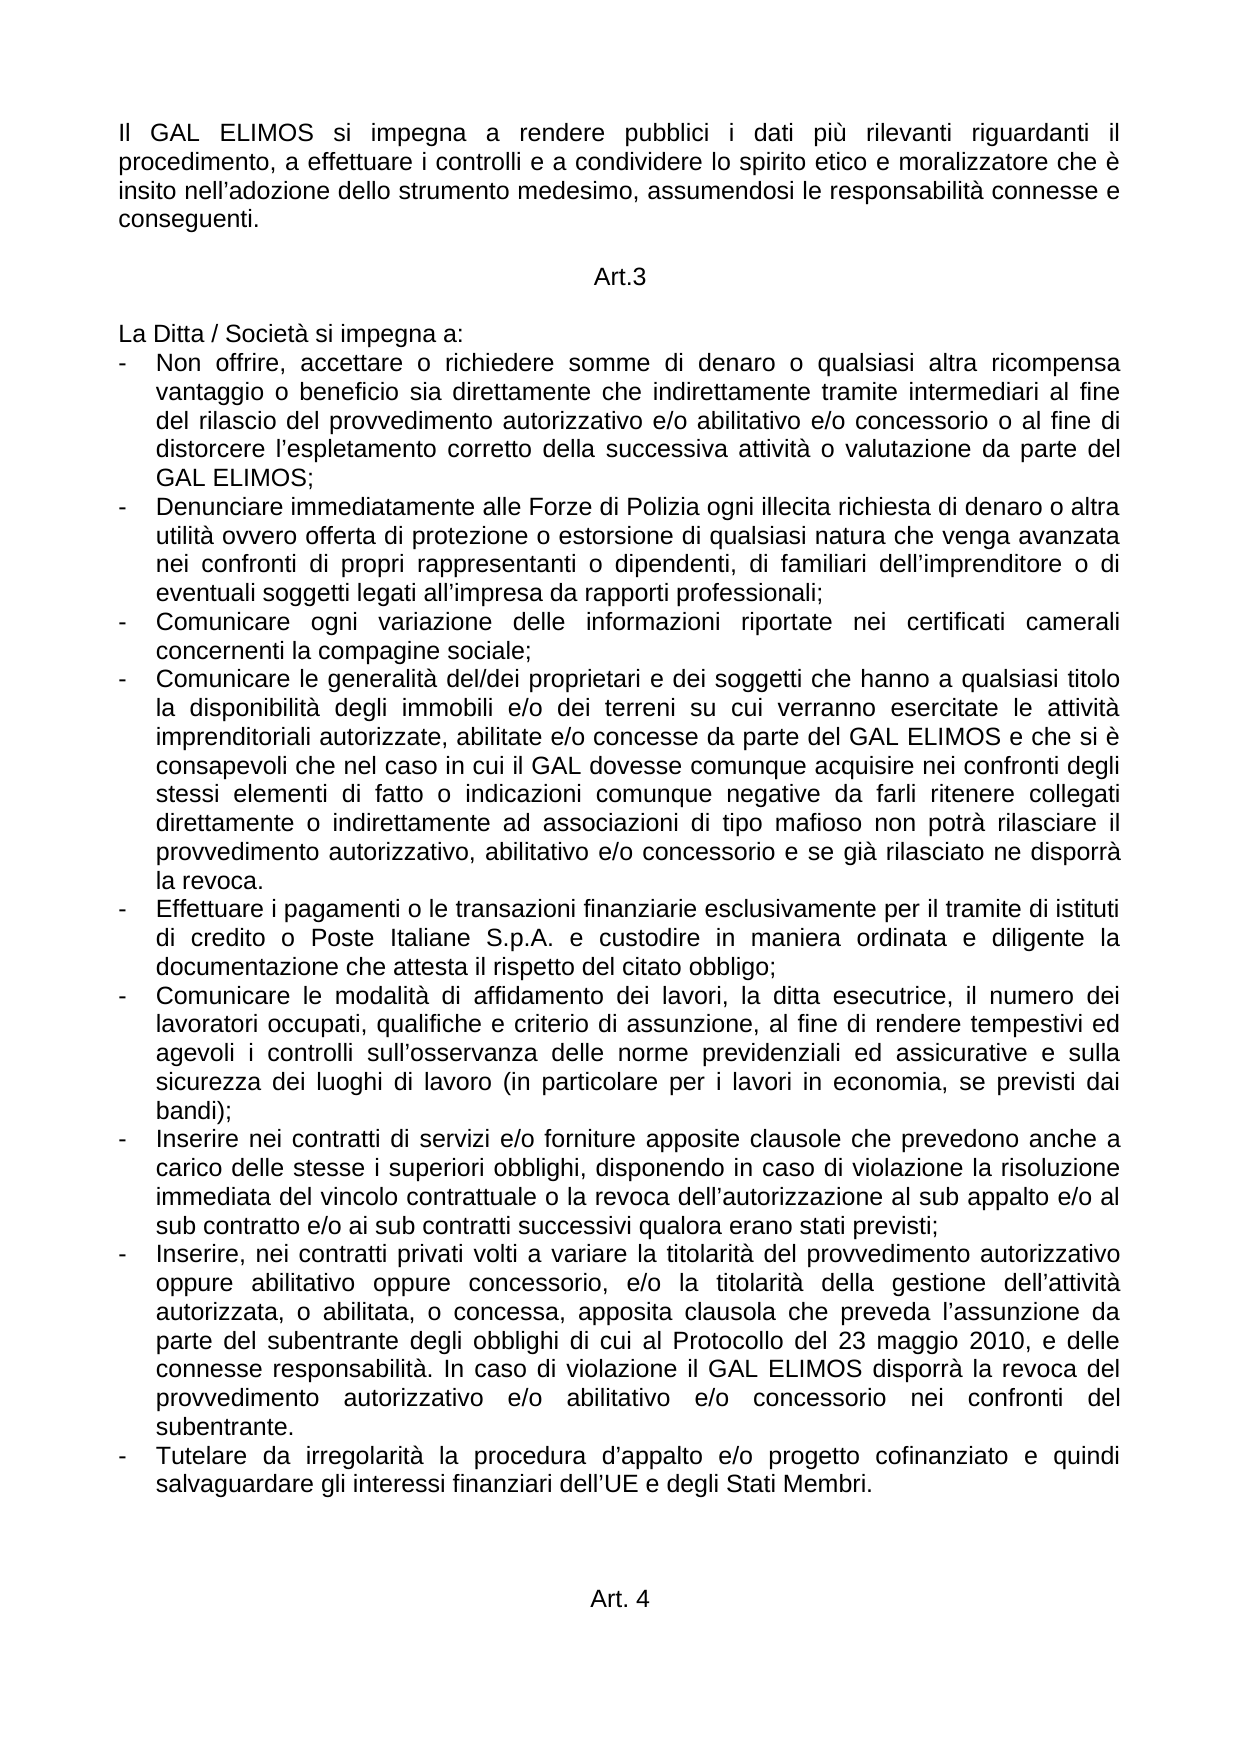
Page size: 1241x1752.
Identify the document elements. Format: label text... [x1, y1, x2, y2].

list Comunicare le generalità del/dei proprietari e dei soggetti che hanno a qualsiasi titolo la disponibilità degli immobili e/o dei terreni su cui verranno esercitate le attività imprenditoriali autorizzate, abilitate e/o concesse da parte del GAL ELIMOS e che si è consapevoli che nel caso in cui il GAL dovesse comunque acquisire nei confronti degli stessi elementi di fatto o indicazioni comunque negative da farli ritenere collegati direttamente o indirettamente ad associazioni di tipo mafioso non potrà rilasciare il provvedimento autorizzativo, abilitativo e/o concessorio e se già rilasciato ne disporrà la revoca. [118, 664, 1122, 894]
text Art. 4 [118, 1584, 1122, 1613]
text Il GAL ELIMOS si impegna a rendere pubblici i dati più rilevanti riguardanti il procedimento, a effettuare i controlli e a condividere lo spirito etico e moralizzatore che è insito nell’adozione dello strumento medesimo, assumendosi le responsabilità connesse e conseguenti. [118, 118, 1122, 233]
list Tutelare da irregolarità la procedura d’appalto e/o progetto cofinanziato e quindi salvaguardare gli interessi finanziari dell’UE e degli Stati Membri. [118, 1441, 1122, 1498]
list Comunicare le modalità di affidamento dei lavori, la ditta esecutrice, il numero dei lavoratori occupati, qualifiche e criterio di assunzione, al fine di rendere tempestivi ed agevoli i controlli sull’osservanza delle norme previdenziali ed assicurative e sulla sicurezza dei luoghi di lavoro (in particolare per i lavori in economia, se previsti dai bandi); [118, 981, 1122, 1124]
list Inserire nei contratti di servizi e/o forniture apposite clausole che prevedono anche a carico delle stesse i superiori obblighi, disponendo in caso di violazione la risoluzione immediata del vincolo contrattuale o la revoca dell’autorizzazione al sub appalto e/o al sub contratto e/o ai sub contratti successivi qualora erano stati previsti; [118, 1124, 1122, 1239]
list Non offrire, accettare o richiedere somme di denaro o qualsiasi altra ricompensa vantaggio o beneficio sia direttamente che indirettamente tramite intermediari al fine del rilascio del provvedimento autorizzativo e/o abilitativo e/o concessorio o al fine di distorcere l’espletamento corretto della successiva attività o valutazione da parte del GAL ELIMOS; [118, 348, 1122, 492]
text La Ditta / Società si impegna a: [118, 319, 1122, 348]
list Effettuare i pagamenti o le transazioni finanziarie esclusivamente per il tramite di istituti di credito o Poste Italiane S.p.A. e custodire in maniera ordinata e diligente la documentazione che attesta il rispetto del citato obbligo; [118, 894, 1122, 981]
text Art.3 [118, 262, 1122, 291]
list Comunicare ogni variazione delle informazioni riportate nei certificati camerali concernenti la compagine sociale; [118, 607, 1122, 664]
list Inserire, nei contratti privati volti a variare la titolarità del provvedimento autorizzativo oppure abilitativo oppure concessorio, e/o la titolarità della gestione dell’attività autorizzata, o abilitata, o concessa, apposita clausola che preveda l’assunzione da parte del subentrante degli obblighi di cui al Protocollo del 23 maggio 2010, e delle connesse responsabilità. In caso di violazione il GAL ELIMOS disporrà la revoca del provvedimento autorizzativo e/o abilitativo e/o concessorio nei confronti del subentrante. [118, 1239, 1122, 1441]
list Denunciare immediatamente alle Forze di Polizia ogni illecita richiesta di denaro o altra utilità ovvero offerta di protezione o estorsione di qualsiasi natura che venga avanzata nei confronti di propri rappresentanti o dipendenti, di familiari dell’imprenditore o di eventuali soggetti legati all’impresa da rapporti professionali; [118, 492, 1122, 607]
